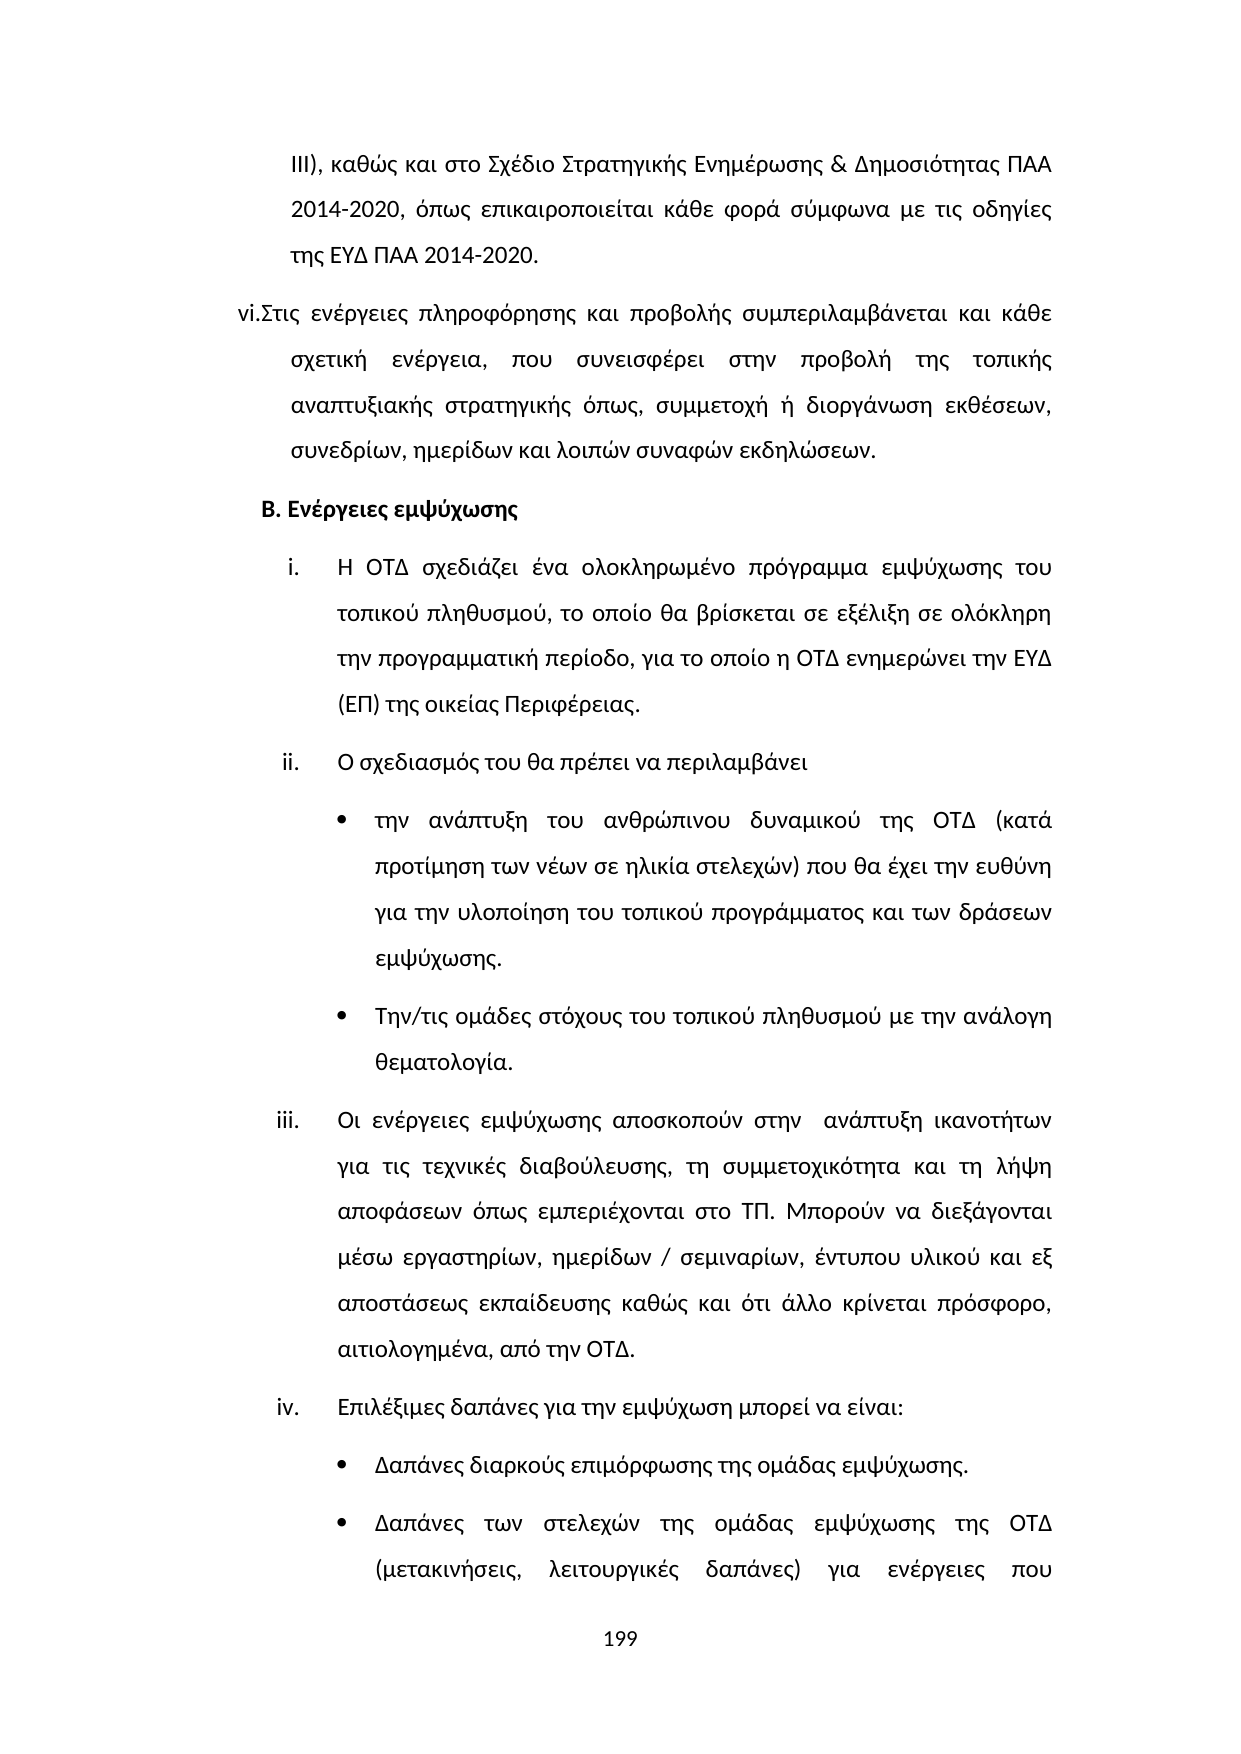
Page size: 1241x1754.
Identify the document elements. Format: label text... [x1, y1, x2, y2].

list Στις ενέργειες πληροφόρησης και προβολής συμπεριλαμβάνεται και κάθε σχετική ενέργεια, που συνεισφέρει στην προβολή της τοπικής αναπτυξιακής στρατηγικής όπως, συμμετοχή ή διοργάνωση εκθέσεων, συνεδρίων, ημερίδων και λοιπών συναφών εκδηλώσεων. [261, 297, 1053, 465]
list Ο σχεδιασμός του θα πρέπει να περιλαμβάνει [300, 746, 1053, 777]
list Επιλέξιμες δαπάνες για την εμψύχωση μπορεί να είναι: [300, 1391, 1053, 1421]
list Την/τις ομάδες στόχους του τοπικού πληθυσμού με την ανάλογη θεματολογία. [337, 1000, 1053, 1076]
list Η ΟΤΔ σχεδιάζει ένα ολοκληρωμένο πρόγραμμα εμψύχωσης του τοπικού πληθυσμού, το οποίο θα βρίσκεται σε εξέλιξη σε ολόκληρη την προγραμματική περίοδο, για το οποίο η ΟΤΔ ενημερώνει την ΕΥΔ (ΕΠ) της οικείας Περιφέρειας. [300, 551, 1053, 719]
list Δαπάνες διαρκούς επιμόρφωσης της ομάδας εμψύχωσης. [337, 1449, 1053, 1480]
list την ανάπτυξη του ανθρώπινου δυναμικού της ΟΤΔ (κατά προτίμηση των νέων σε ηλικία στελεχών) που θα έχει την ευθύνη για την υλοποίηση του τοπικού προγράμματος και των δράσεων εμψύχωσης. [337, 805, 1053, 972]
text Β. Ενέργειες εμψύχωσης [261, 493, 1053, 523]
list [337, 1507, 1053, 1584]
list Οι ενέργειες εμψύχωσης αποσκοπούν στην ανάπτυξη ικανοτήτων για τις τεχνικές διαβούλευσης, τη συμμετοχικότητα και τη λήψη αποφάσεων όπως εμπεριέχονται στο ΤΠ. Μπορούν να διεξάγονται μέσω εργαστηρίων, ημερίδων / σεμιναρίων, έντυπου υλικού και εξ αποστάσεως εκπαίδευσης καθώς και ότι άλλο κρίνεται πρόσφορο, αιτιολογημένα, από την ΟΤΔ. [300, 1104, 1053, 1363]
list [261, 148, 1053, 270]
